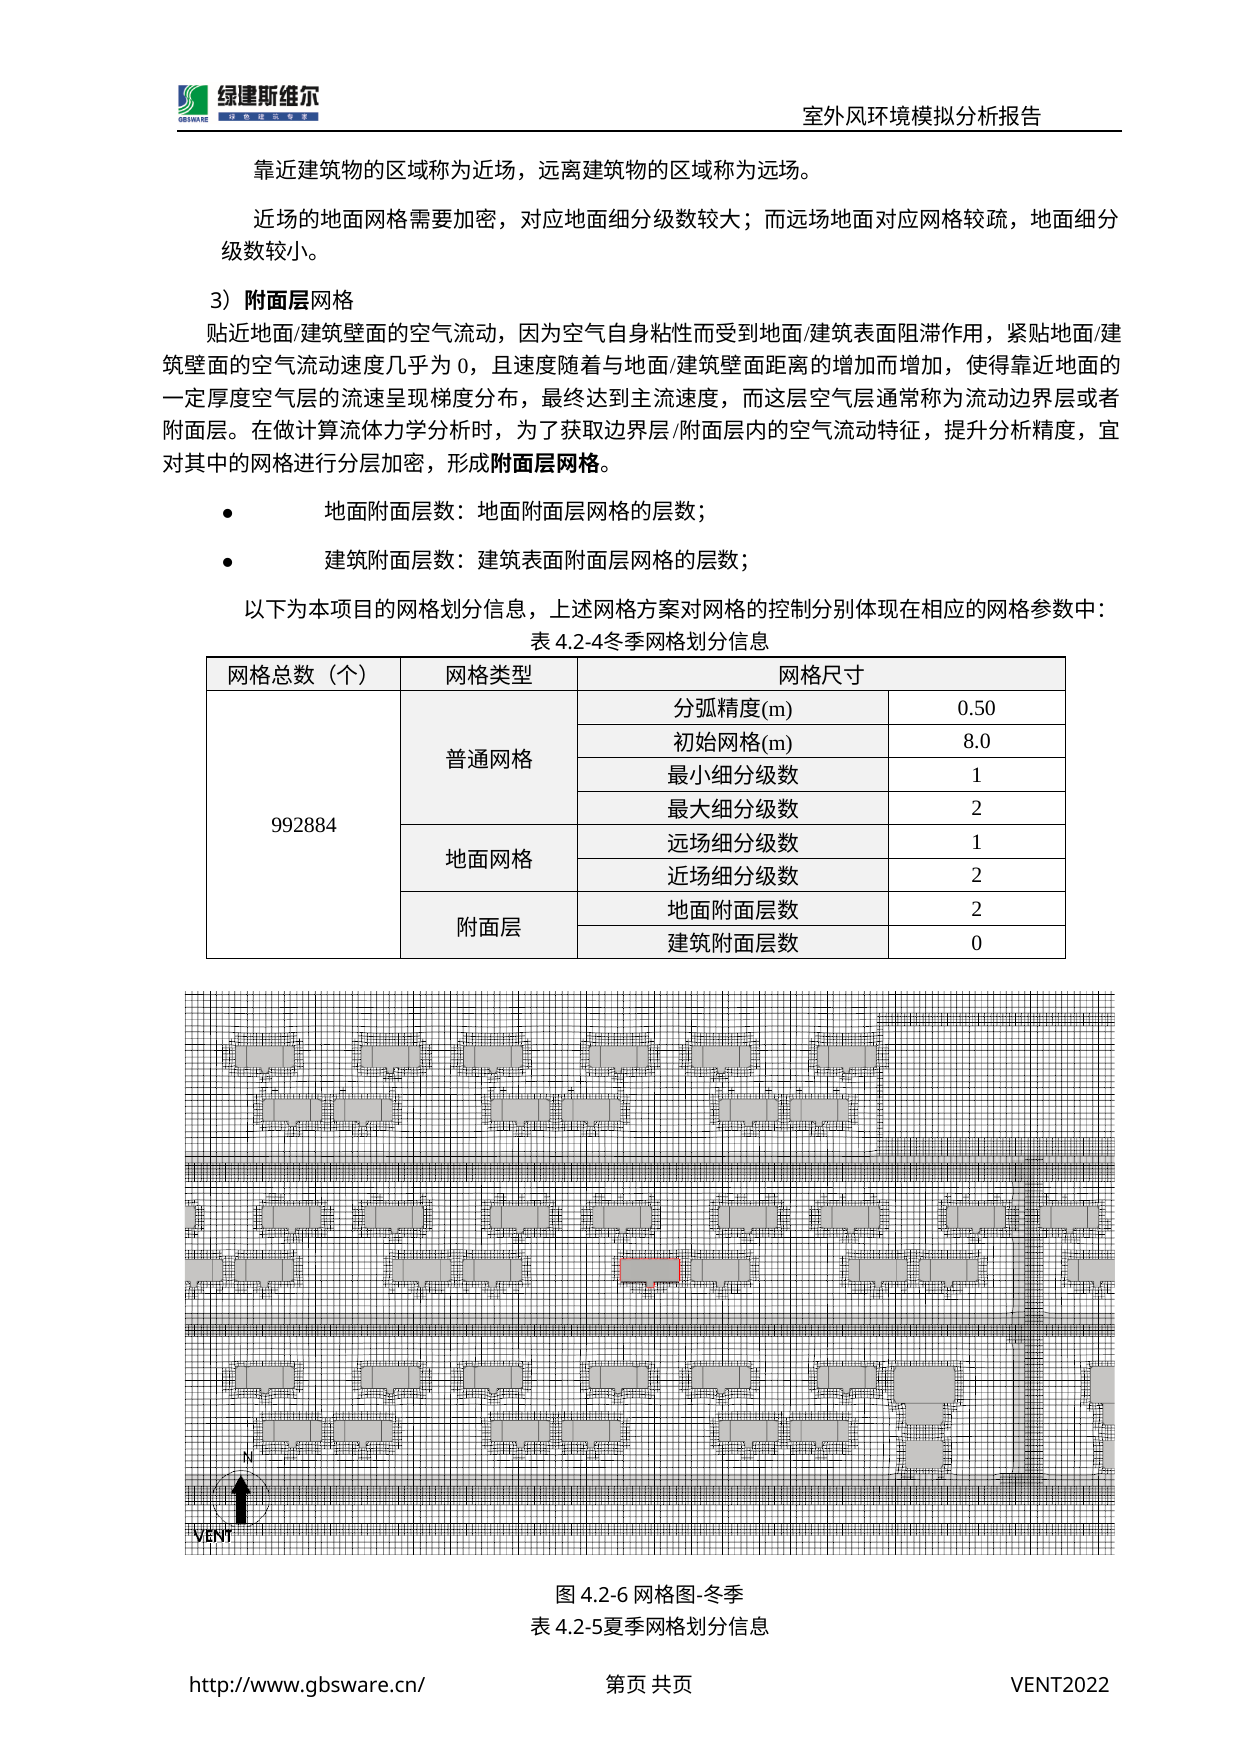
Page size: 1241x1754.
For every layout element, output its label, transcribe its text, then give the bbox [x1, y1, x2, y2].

table_cell 远场细分级数 [578, 825, 888, 858]
table_cell 0.50 [889, 691, 1065, 723]
table_cell 992884 [207, 691, 400, 958]
text 3）附面层网格 [210, 283, 1122, 315]
picture [177, 82, 320, 124]
table_cell 2 [889, 792, 1065, 824]
text 靠近建筑物的区域称为近场，远离建筑物的区域称为远场。 [221, 153, 1122, 185]
table_cell 1 [889, 825, 1065, 858]
picture [184, 991, 1115, 1555]
table_cell 最小细分级数 [578, 758, 888, 791]
table_cell 附面层 [401, 892, 577, 958]
table_header 网格尺寸 [578, 658, 1065, 690]
table_cell 普通网格 [401, 691, 577, 824]
table_cell 最大细分级数 [578, 792, 888, 824]
table_cell 0 [889, 926, 1065, 958]
table_header 网格类型 [401, 658, 577, 690]
table_cell 初始网格(m) [578, 725, 888, 757]
text 以下为本项目的网格划分信息，上述网格方案对网格的控制分别体现在相应的网格参数中： [221, 591, 1122, 624]
table_cell 分弧精度(m) [578, 691, 888, 723]
text 近场的地面网格需要加密，对应地面细分级数较大；而远场地面对应网格较疏，地面细分级数较小。 [221, 201, 1122, 266]
list 地面附面层数：地面附面层网格的层数； [222, 494, 1122, 526]
list 建筑附面层数：建筑表面附面层网格的层数； [222, 543, 1122, 575]
table_cell 地面附面层数 [578, 892, 888, 925]
text 贴近地面/建筑壁面的空气流动，因为空气自身粘性而受到地面/建筑表面阻滞作用，紧贴地面/建筑壁面的空气流动速度几乎为0，且速度随着与地面/建筑壁面距离的增加而增加，使得靠近地面的一定厚度空气层的流速呈现梯度分布，最终达到主流速度，而这层空气层通常称为流动边界层或者附面层。在做计算流体力学分析时，为了获取边界层/附面层内的空气流动特征，提升分析精度，宜对其中的网格进行分层加密，形成附面层网格。 [162, 315, 1122, 478]
table_cell 地面网格 [401, 825, 577, 891]
table_cell 近场细分级数 [578, 859, 888, 891]
table_cell 2 [889, 859, 1065, 891]
table_cell 1 [889, 758, 1065, 791]
table_cell 建筑附面层数 [578, 926, 888, 958]
table_cell 8.0 [889, 725, 1065, 757]
table_cell 2 [889, 892, 1065, 925]
table_header 网格总数（个） [207, 658, 400, 690]
